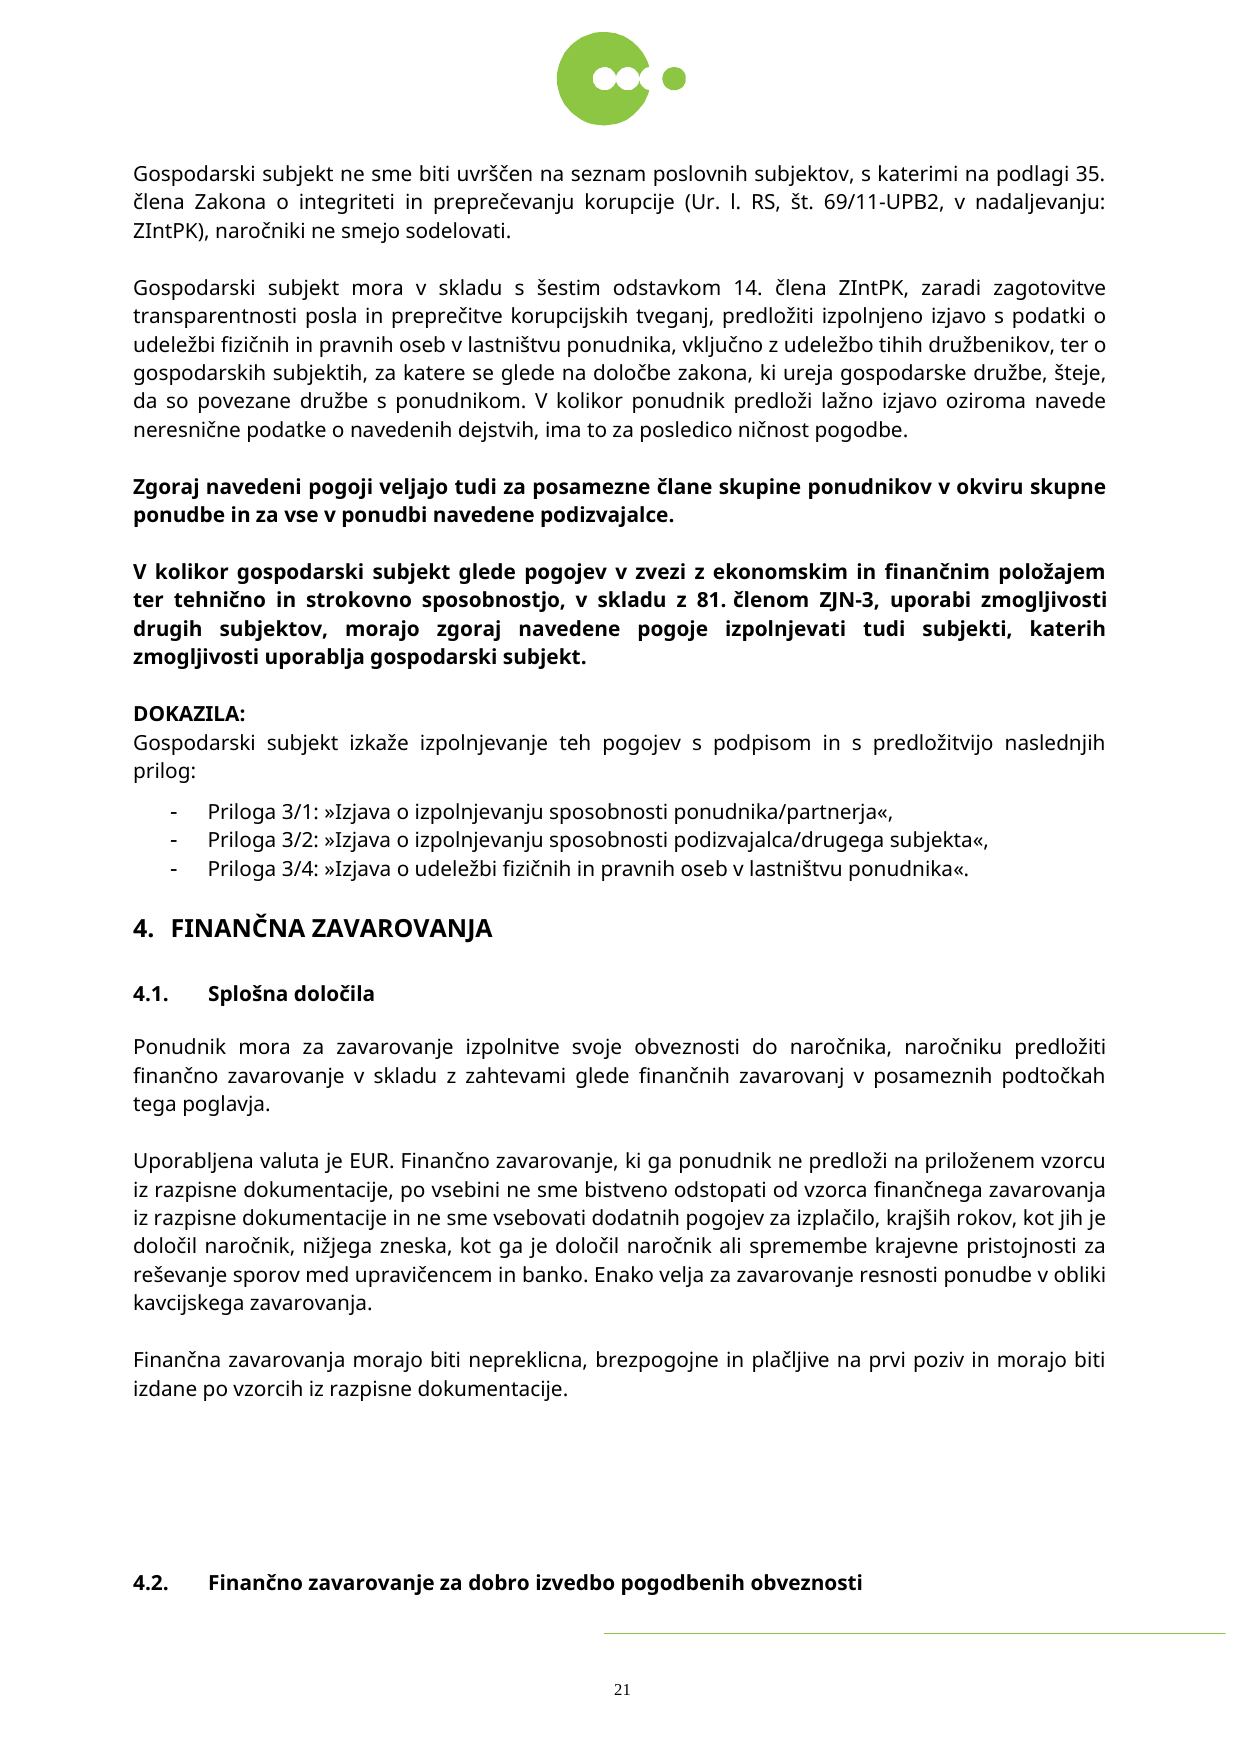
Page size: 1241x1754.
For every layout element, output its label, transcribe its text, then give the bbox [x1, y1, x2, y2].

text V kolikor gospodarski subjekt glede pogojev v zvezi z ekonomskim in finančnim položajem ter tehnično in strokovno sposobnostjo, v skladu z 81. členom ZJN-3, uporabi zmogljivosti drugih subjektov, morajo zgoraj navedene pogoje izpolnjevati tudi subjekti, katerih zmogljivosti uporablja gospodarski subjekt. [133, 557, 1107, 671]
text Gospodarski subjekt ne sme biti uvrščen na seznam poslovnih subjektov, s katerimi na podlagi 35. člena Zakona o integriteti in preprečevanju korupcije (Ur. l. RS, št. 69/11-UPB2, v nadaljevanju: ZIntPK), naročniki ne smejo sodelovati. [133, 159, 1107, 244]
list Priloga 3/4: »Izjava o udeležbi fizičnih in pravnih oseb v lastništvu ponudnika«. [170, 854, 1107, 882]
text Gospodarski subjekt izkaže izpolnjevanje teh pogojev s podpisom in s predložitvijo naslednjih prilog: [133, 728, 1107, 785]
text Ponudnik mora za zavarovanje izpolnitve svoje obveznosti do naročnika, naročniku predložiti finančno zavarovanje v skladu z zahtevami glede finančnih zavarovanj v posameznih podtočkah tega poglavja. [133, 1032, 1107, 1118]
list Priloga 3/2: »Izjava o izpolnjevanju sposobnosti podizvajalca/drugega subjekta«, [170, 826, 1107, 854]
text Gospodarski subjekt mora v skladu s šestim odstavkom 14. člena ZIntPK, zaradi zagotovitve transparentnosti posla in preprečitve korupcijskih tveganj, predložiti izpolnjeno izjavo s podatki o udeležbi fizičnih in pravnih oseb v lastništvu ponudnika, vključno z udeležbo tihih družbenikov, ter o gospodarskih subjektih, za katere se glede na določbe zakona, ki ureja gospodarske družbe, šteje, da so povezane družbe s ponudnikom. V kolikor ponudnik predloži lažno izjavo oziroma navede neresnične podatke o navedenih dejstvih, ima to za posledico ničnost pogodbe. [133, 273, 1107, 443]
list Finančno zavarovanje za dobro izvedbo pogodbenih obveznosti [133, 1568, 1107, 1597]
text DOKAZILA: [133, 699, 1107, 728]
text Finančna zavarovanja morajo biti nepreklicna, brezpogojne in plačljive na prvi poziv in morajo biti izdane po vzorcih iz razpisne dokumentacije. [133, 1345, 1107, 1402]
list Priloga 3/1: »Izjava o izpolnjevanju sposobnosti ponudnika/partnerja«, [170, 797, 1107, 826]
list Splošna določila [133, 979, 1107, 1007]
text Zgoraj navedeni pogoji veljajo tudi za posamezne člane skupine ponudnikov v okviru skupne ponudbe in za vse v ponudbi navedene podizvajalce. [133, 472, 1107, 529]
list FINANČNA ZAVAROVANJA [133, 911, 1107, 945]
text Uporabljena valuta je EUR. Finančno zavarovanje, ki ga ponudnik ne predloži na priloženem vzorcu iz razpisne dokumentacije, po vsebini ne sme bistveno odstopati od vzorca finančnega zavarovanja iz razpisne dokumentacije in ne sme vsebovati dodatnih pogojev za izplačilo, krajših rokov, kot jih je določil naročnik, nižjega zneska, kot ga je določil naročnik ali spremembe krajevne pristojnosti za reševanje sporov med upravičencem in banko. Enako velja za zavarovanje resnosti ponudbe v obliki kavcijskega zavarovanja. [133, 1146, 1107, 1317]
